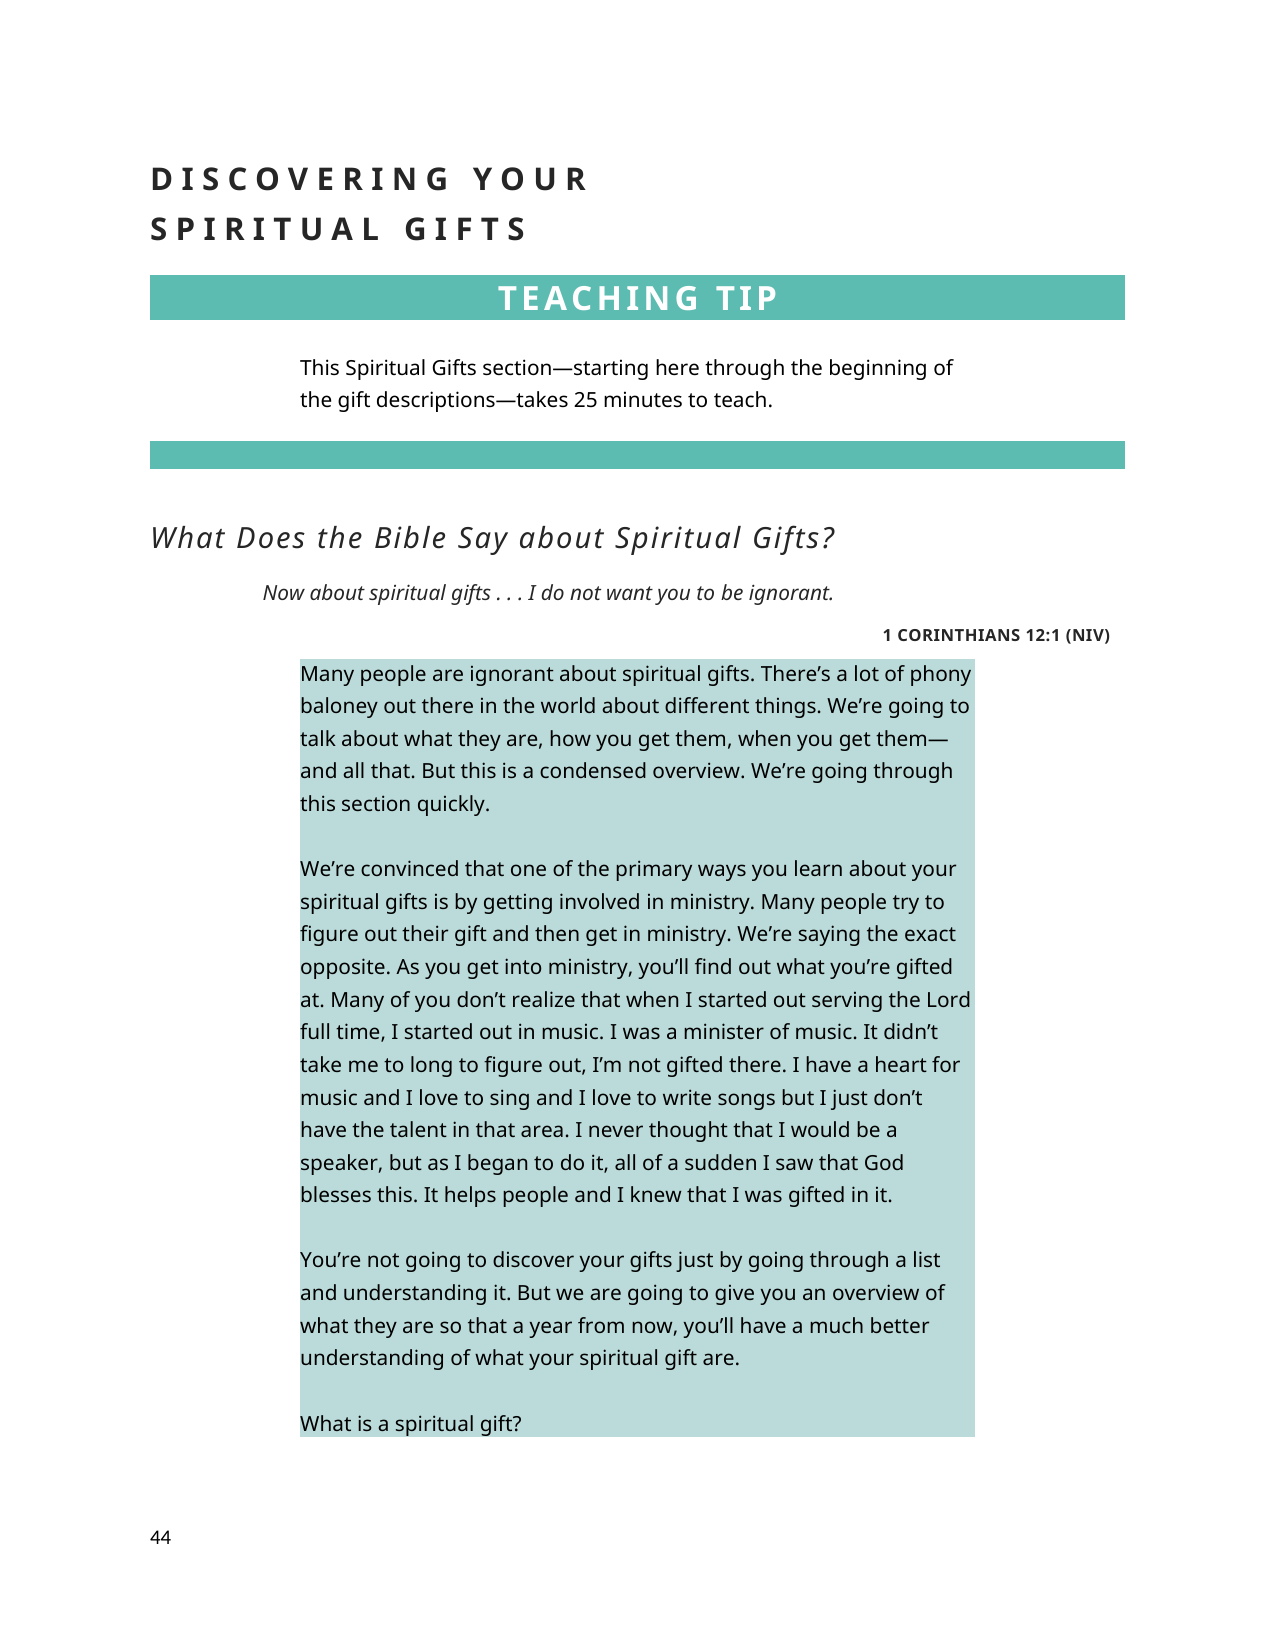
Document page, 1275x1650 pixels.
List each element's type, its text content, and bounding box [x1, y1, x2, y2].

text TEACHING TIP [150, 275, 1125, 320]
text Discovering Your Spiritual Gifts [150, 150, 1125, 250]
text What is a spiritual gift? [300, 1409, 975, 1437]
text We’re convinced that one of the primary ways you learn about your spiritual gifts is by getting involved in ministry. Many people try to figure out their gift and then get in ministry. We’re saying the exact opposite. As you get into ministry, you’ll find out what you’re gifted at. Many of you don’t realize that when I started out serving the Lord full time, I started out in music. I was a minister of music. It didn’t take me to long to figure out, I’m not gifted there. I have a heart for music and I love to sing and I love to write songs but I just don’t have the talent in that area. I never thought that I would be a speaker, but as I began to do it, all of a sudden I saw that God blesses this. It helps people and I knew that I was gifted in it. [300, 854, 975, 1209]
text This Spiritual Gifts section—starting here through the beginning of the gift descriptions—takes 25 minutes to teach. [300, 353, 975, 414]
text Many people are ignorant about spiritual gifts. There’s a lot of phony baloney out there in the world about different things. We’re going to talk about what they are, how you get them, when you get them—and all that. But this is a condensed overview. We’re going through this section quickly. [300, 659, 975, 818]
text You’re not going to discover your gifts just by going through a list and understanding it. But we are going to give you an overview of what they are so that a year from now, you’ll have a much better understanding of what your spiritual gift are. [300, 1246, 975, 1372]
text 1 Corinthians 12:1 (NIV) [262, 617, 1110, 646]
text Now about spiritual gifts . . . I do not want you to be ignorant. [262, 577, 975, 607]
text What Does the Bible Say about Spiritual Gifts? [150, 511, 1125, 557]
